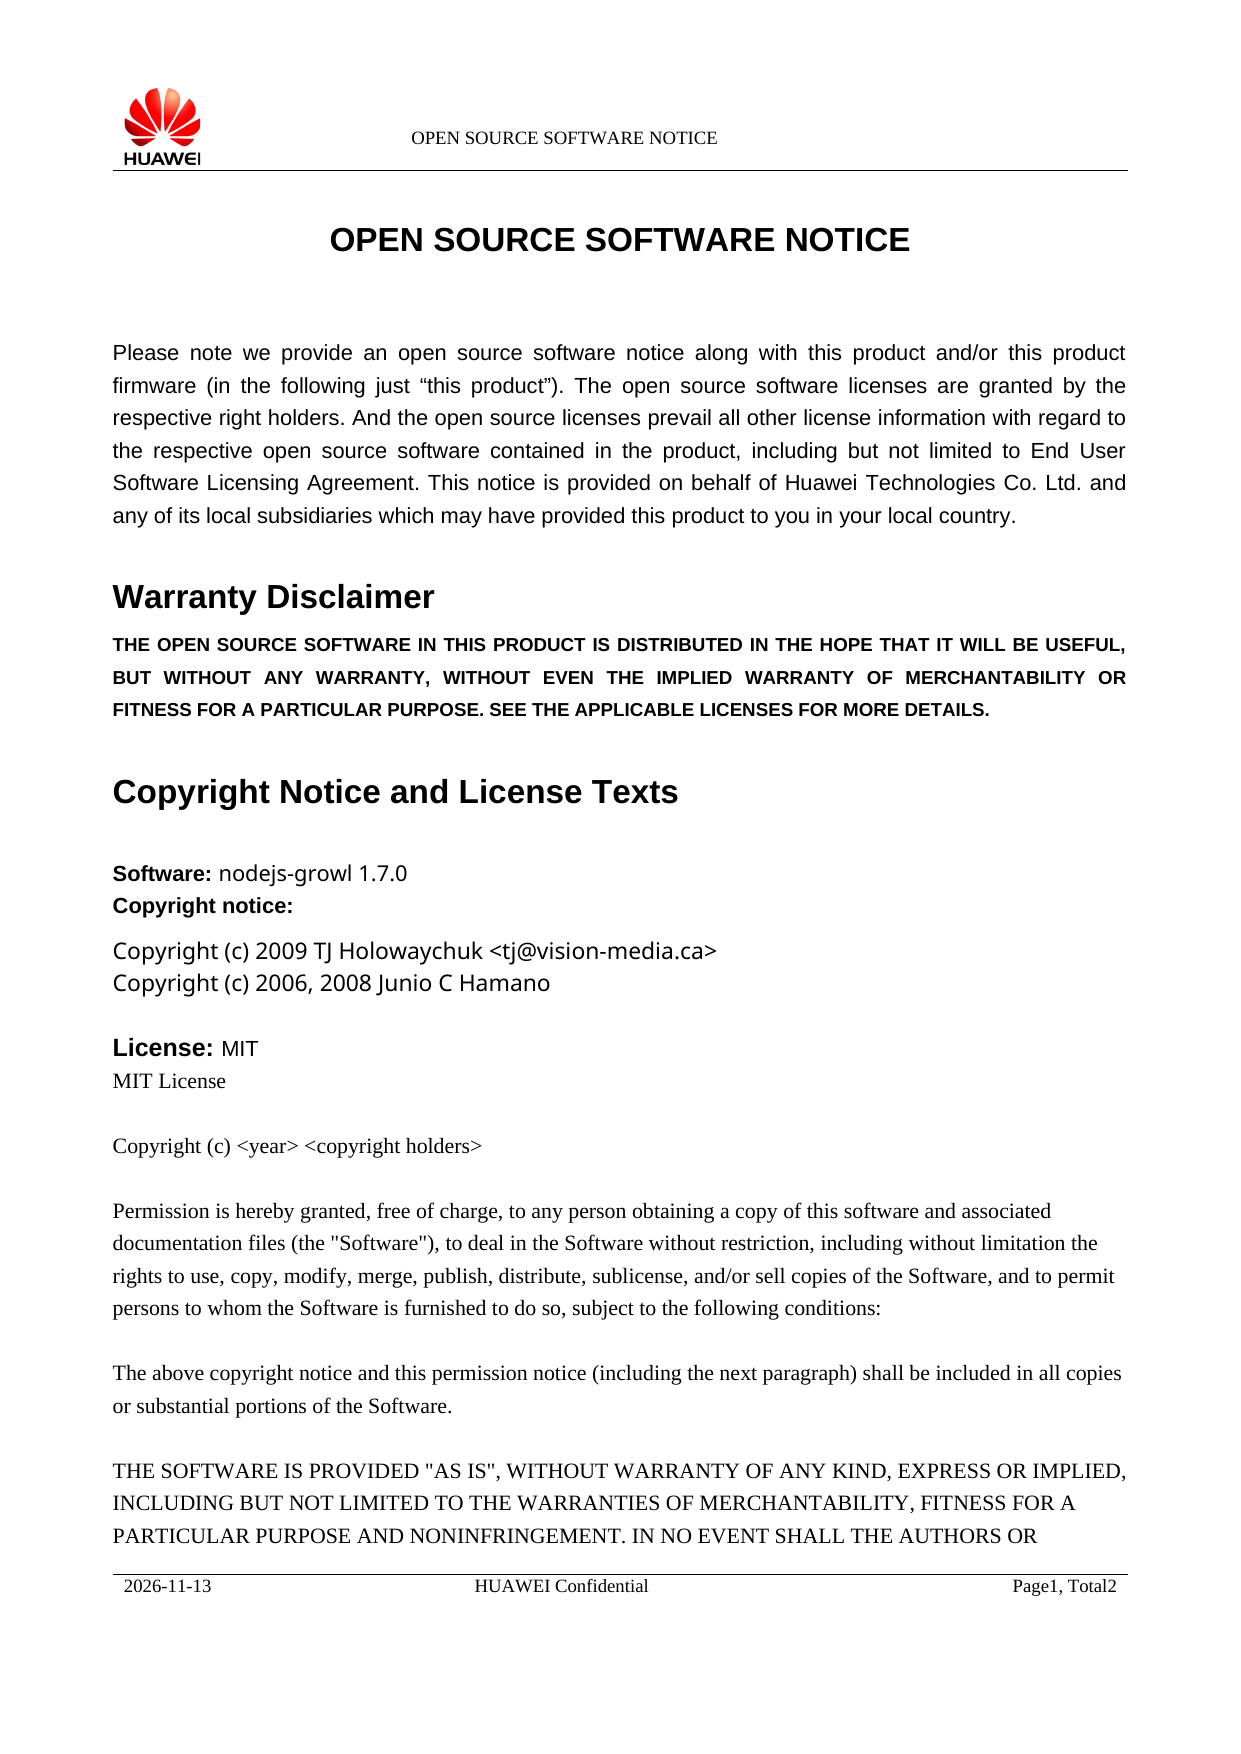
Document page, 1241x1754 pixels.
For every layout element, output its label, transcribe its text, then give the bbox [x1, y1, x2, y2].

text License: MIT [112, 1031, 1128, 1064]
text Warranty Disclaimer [112, 564, 1128, 629]
picture [124, 88, 201, 165]
text The open source software in this product is distributed in the hope that it will be useful, but WITHOUT ANY WARRANTY, without even the implied warranty of MERCHANTABILITY or FITNESS FOR A PARTICULAR PURPOSE. See the applicable licenses for more details. [112, 629, 1128, 726]
text Copyright Notice and License Texts [112, 759, 1128, 824]
text Please note we provide an open source software notice along with this product and/or this product firmware (in the following just “this product”). The open source software licenses are granted by the respective right holders. And the open source licenses prevail all other license information with regard to the respective open source software contained in the product, including but not limited to End User Software Licensing Agreement. This notice is provided on behalf of Huawei Technologies Co. Ltd. and any of its local subsidiaries which may have provided this product to you in your local country. [112, 336, 1128, 531]
text Copyright (c) 2009 TJ Holowaychuk <tj@vision-media.ca> Copyright (c) 2006, 2008 Junio C Hamano [112, 934, 1128, 1031]
text OPEN SOURCE SOFTWARE NOTICE [112, 206, 1128, 271]
text Copyright notice: [112, 889, 1128, 921]
title Software: nodejs-growl 1.7.0 [112, 856, 1128, 889]
